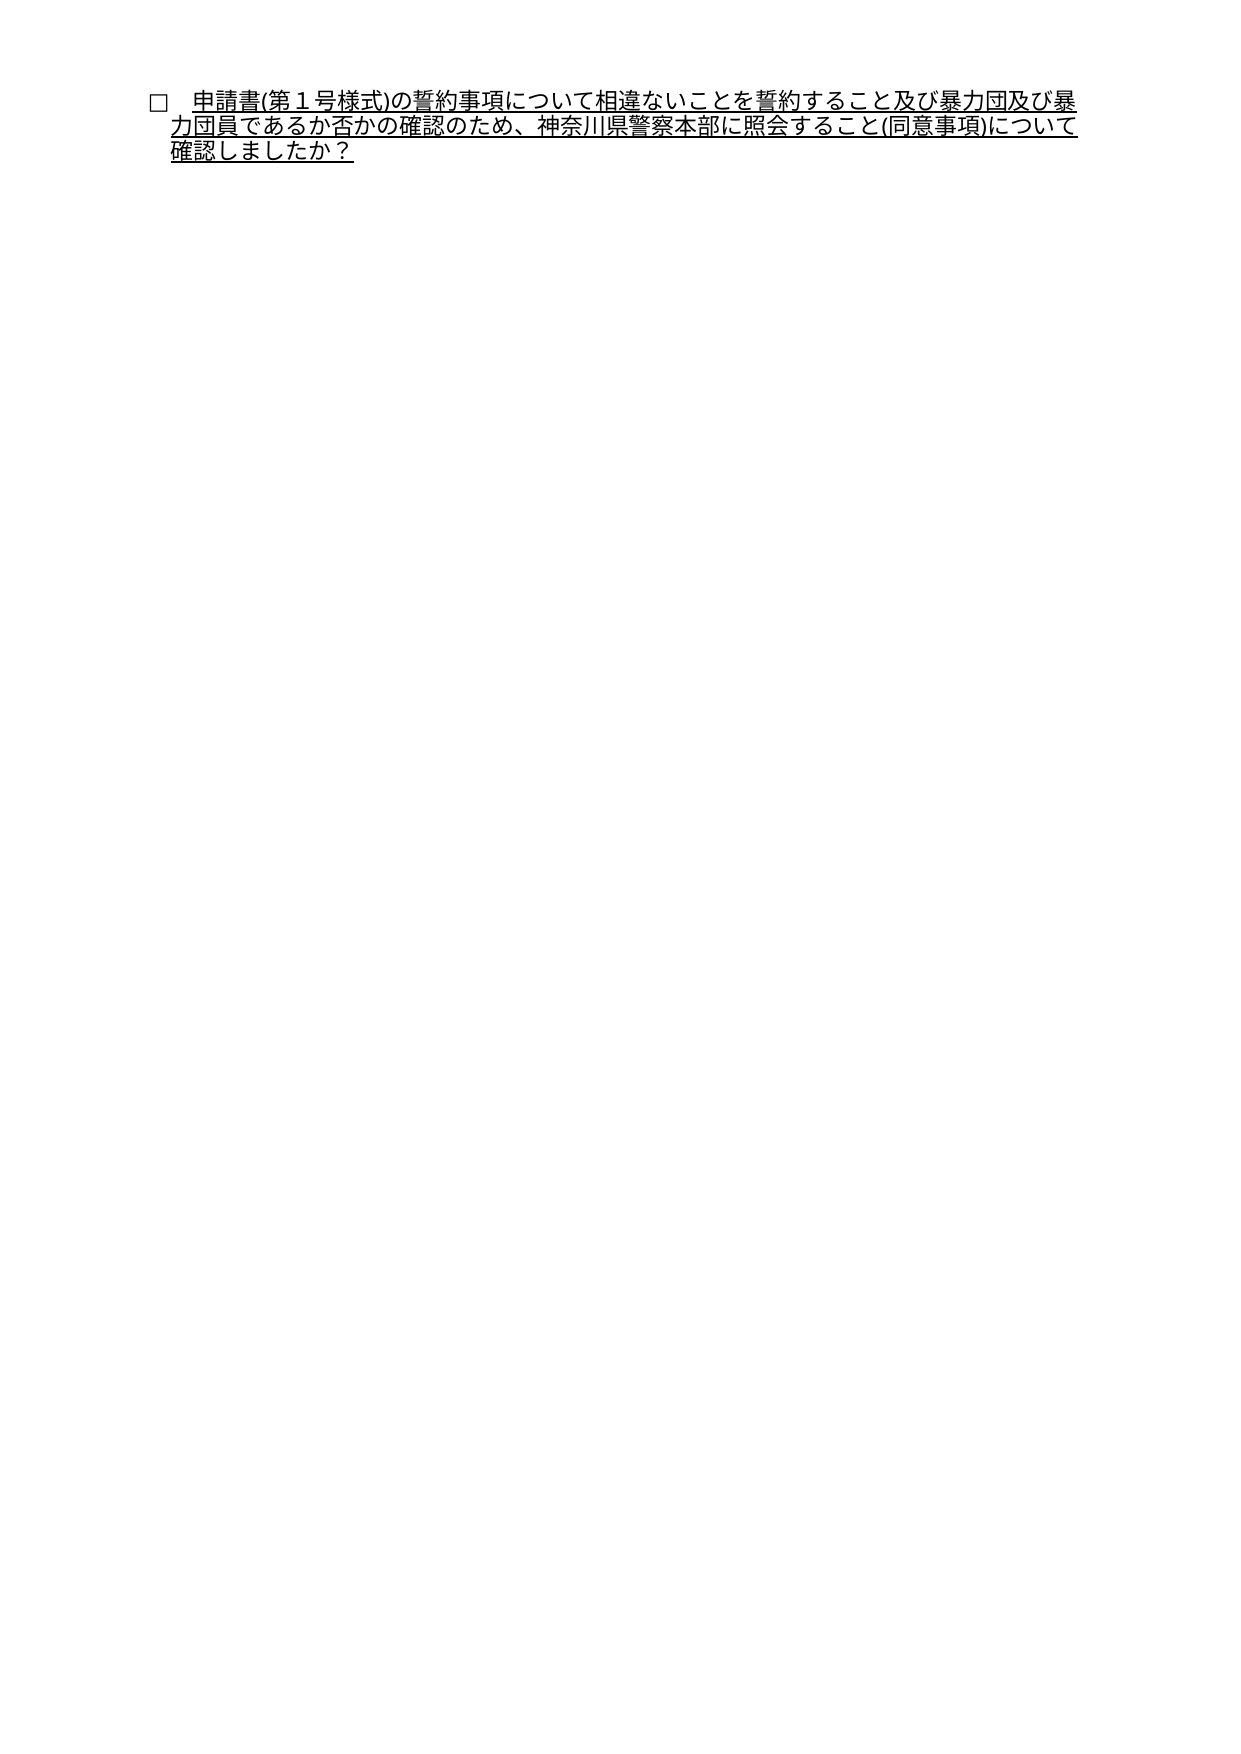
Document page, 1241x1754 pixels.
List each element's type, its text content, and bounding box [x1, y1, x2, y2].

text □ 申請書(第１号様式)の誓約事項について相違ないことを誓約すること及び暴力団及び暴力団員であるか否かの確認のため、神奈川県警察本部に照会すること(同意事項)について確認しましたか？ [148, 89, 1078, 164]
